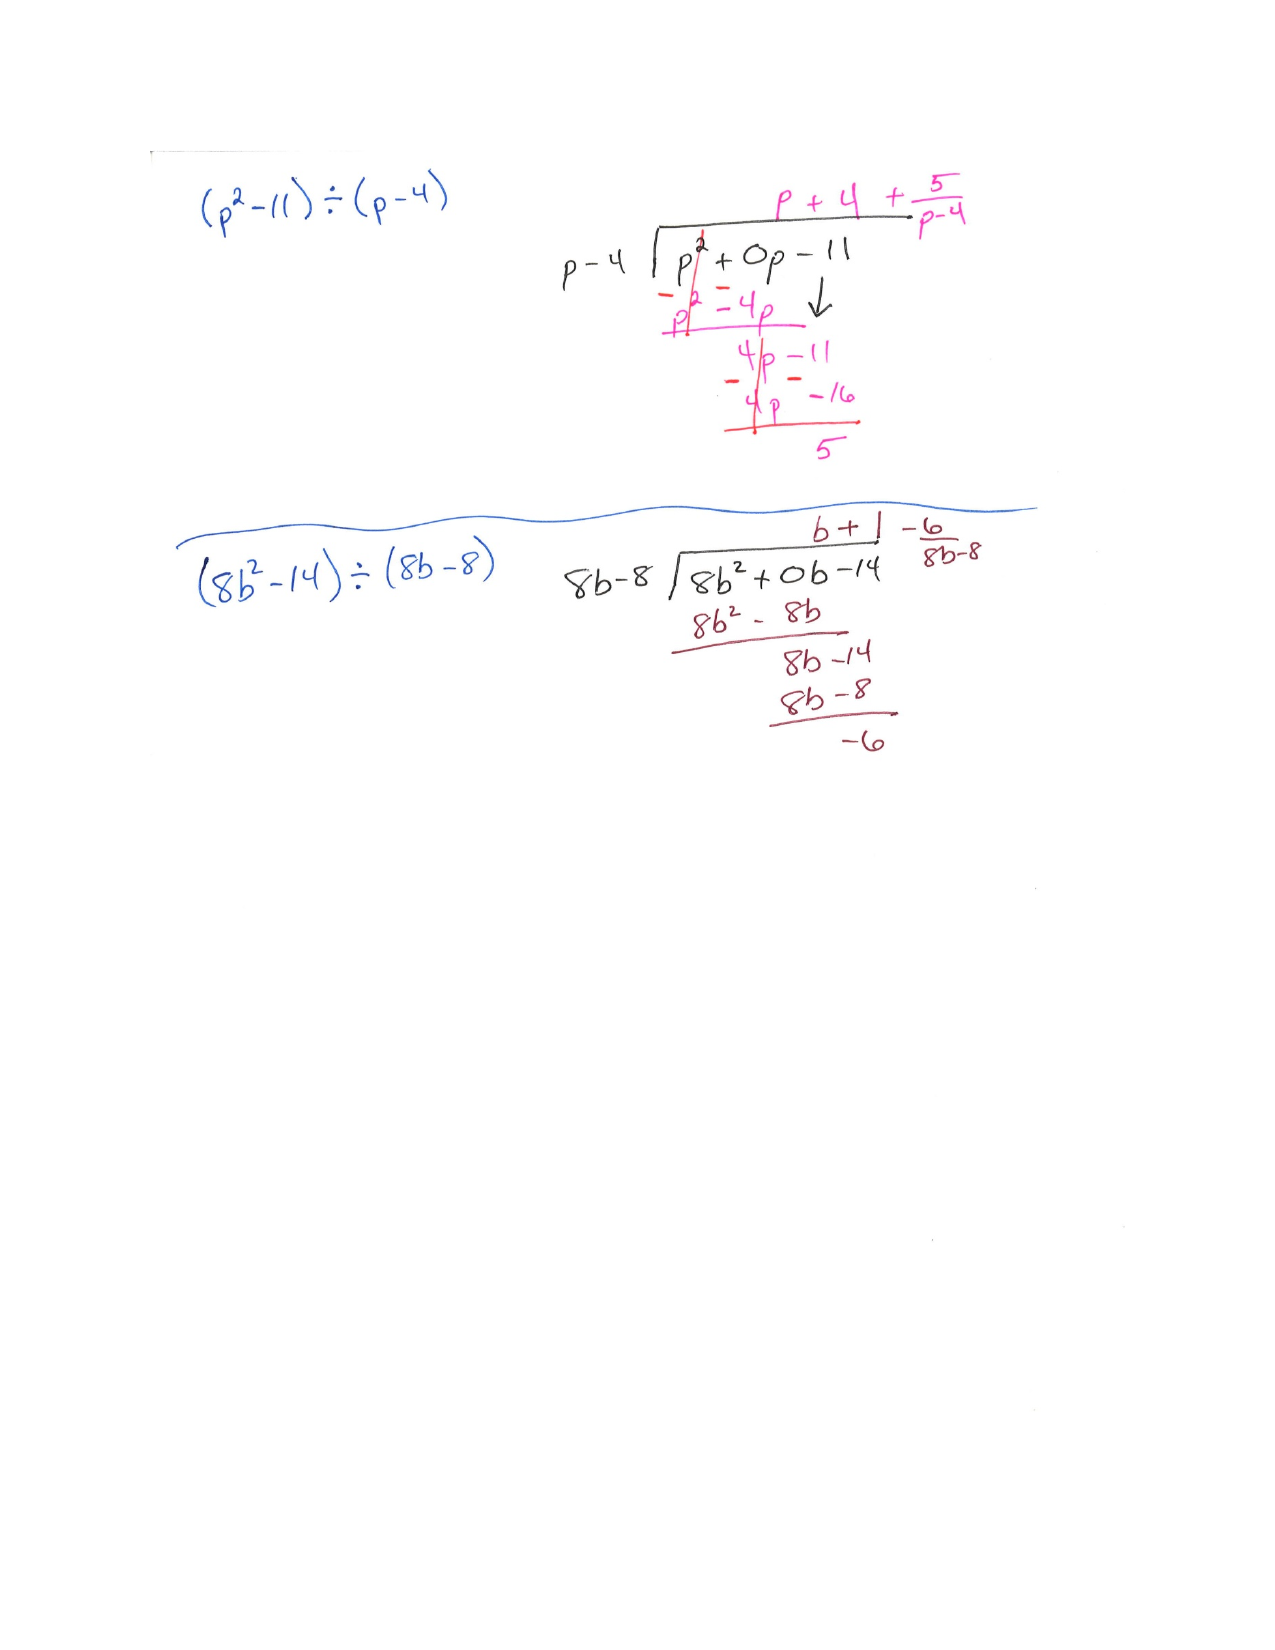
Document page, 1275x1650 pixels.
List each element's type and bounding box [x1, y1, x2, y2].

picture [150, 150, 1125, 1412]
